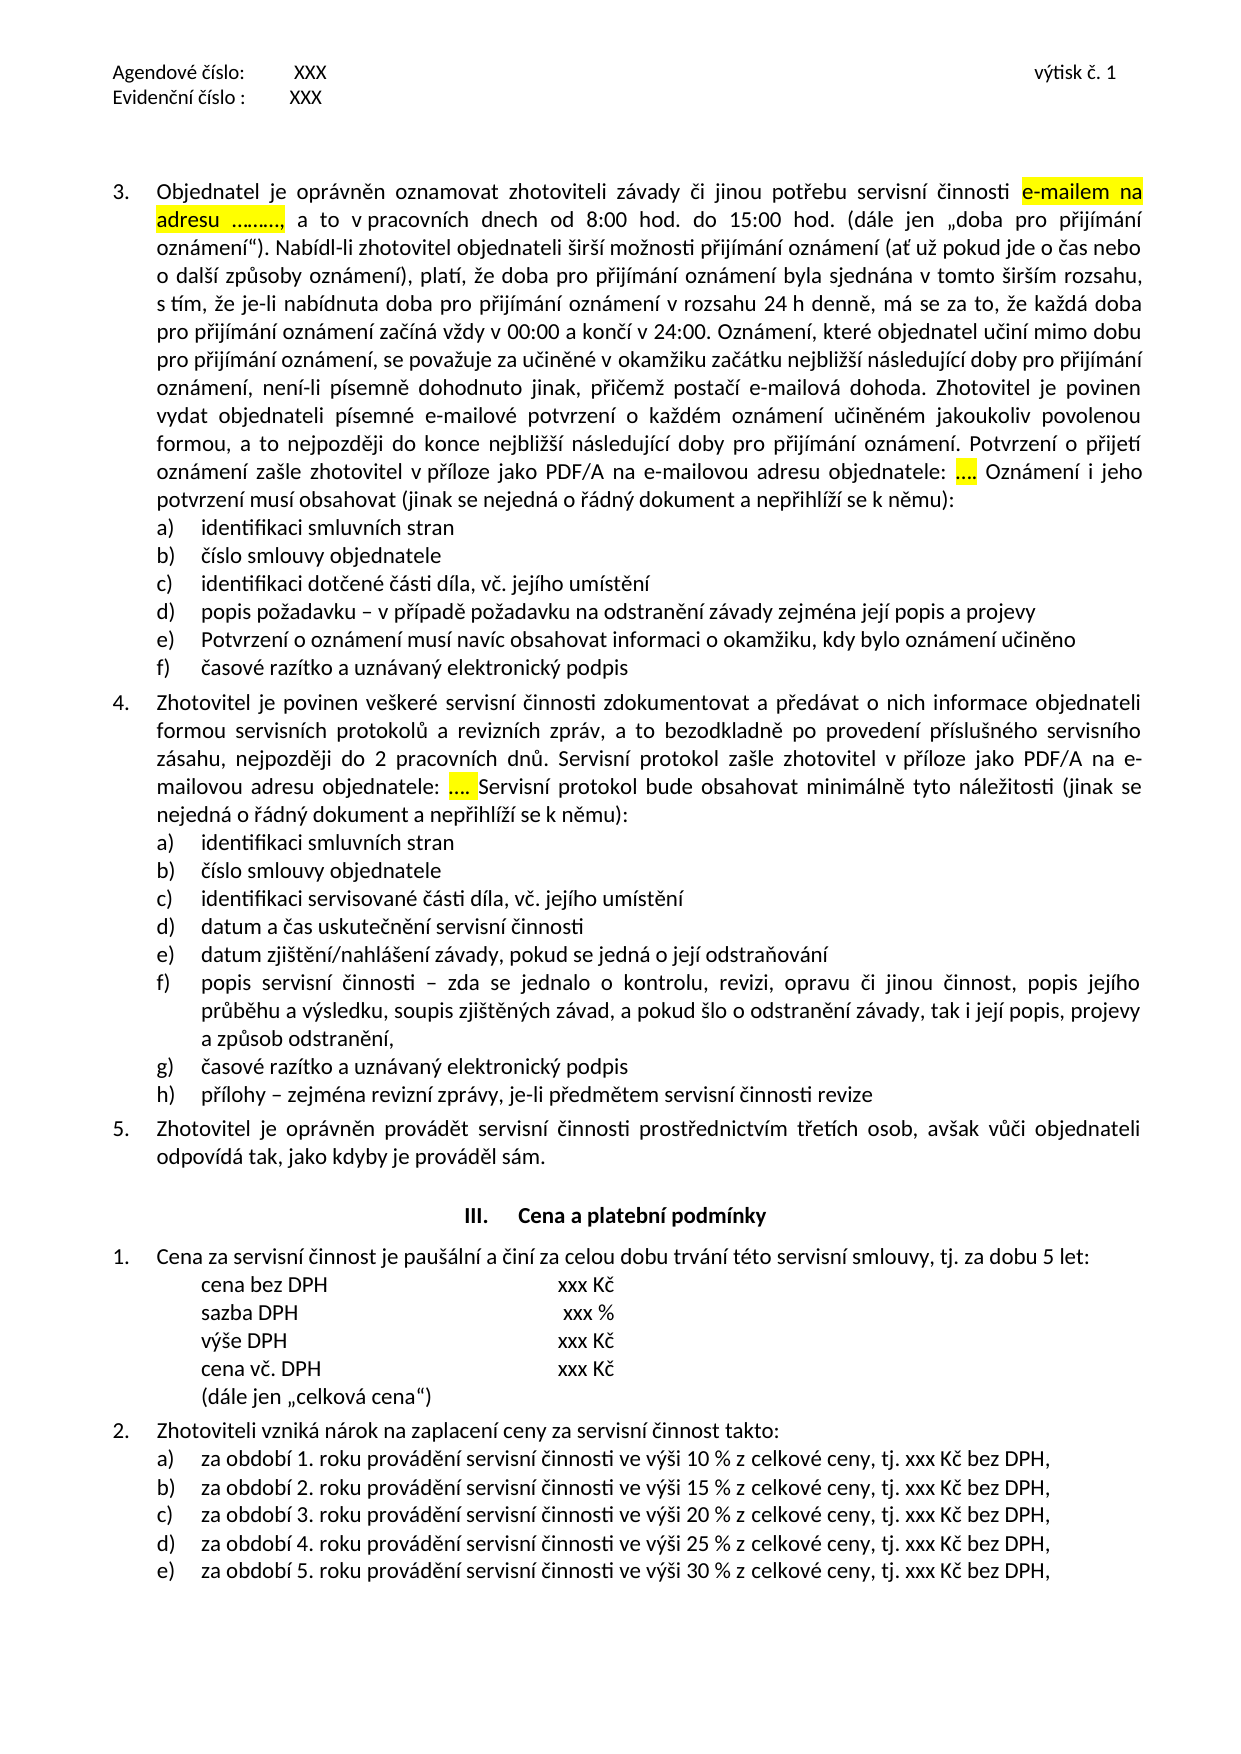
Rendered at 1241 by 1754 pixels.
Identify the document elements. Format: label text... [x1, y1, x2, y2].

text datum a čas uskutečnění servisní činnosti [156, 912, 1143, 940]
list Cena za servisní činnost je paušální a činí za celou dobu trvání této servisní smlouvy, tj. za dobu 5 let: [112, 1242, 1143, 1270]
text číslo smlouvy objednatele [156, 856, 1143, 884]
list výše DPH xxx Kč [201, 1326, 1143, 1354]
subtitle Cena a platební podmínky [112, 1202, 1143, 1230]
text za období 4. roku provádění servisní činnosti ve výši 25 % z celkové ceny, tj. xxx Kč bez DPH, [157, 1529, 1143, 1557]
text datum zjištění/nahlášení závady, pokud se jedná o její odstraňování [156, 940, 1143, 968]
text popis požadavku – v případě požadavku na odstranění závady zejména její popis a projevy [156, 597, 1143, 626]
list Zhotovitel je oprávněn provádět servisní činnosti prostřednictvím třetích osob, avšak vůči objednateli odpovídá tak, jako kdyby je prováděl sám. [112, 1114, 1143, 1170]
list (dále jen „celková cena“) [201, 1382, 1143, 1410]
text Zhotoviteli vzniká nárok na zaplacení ceny za servisní činnost takto: [112, 1417, 1143, 1444]
text popis servisní činnosti – zda se jednalo o kontrolu, revizi, opravu či jinou činnost, popis jejího průběhu a výsledku, soupis zjištěných závad, a pokud šlo o odstranění závady, tak i její popis, projevy a způsob odstranění, [156, 968, 1143, 1052]
text za období 5. roku provádění servisní činnosti ve výši 30 % z celkové ceny, tj. xxx Kč bez DPH, [157, 1557, 1143, 1585]
list cena vč. DPH xxx Kč [201, 1354, 1143, 1382]
text identifikaci servisované části díla, vč. jejího umístění [156, 884, 1143, 912]
text za období 3. roku provádění servisní činnosti ve výši 20 % z celkové ceny, tj. xxx Kč bez DPH, [157, 1501, 1143, 1529]
text identifikaci smluvních stran [156, 513, 1143, 541]
text číslo smlouvy objednatele [156, 541, 1143, 569]
list cena bez DPH xxx Kč [201, 1270, 1143, 1298]
list sazba DPH xxx % [201, 1298, 1143, 1326]
text za období 1. roku provádění servisní činnosti ve výši 10 % z celkové ceny, tj. xxx Kč bez DPH, [157, 1444, 1143, 1473]
text identifikaci smluvních stran [156, 828, 1143, 856]
text Potvrzení o oznámení musí navíc obsahovat informaci o okamžiku, kdy bylo oznámení učiněno [156, 626, 1143, 653]
text přílohy – zejména revizní zprávy, je-li předmětem servisní činnosti revize [156, 1080, 1143, 1108]
list Zhotovitel je povinen veškeré servisní činnosti zdokumentovat a předávat o nich informace objednateli formou servisních protokolů a revizních zpráv, a to bezodkladně po provedení příslušného servisního zásahu, nejpozději do 2 pracovních dnů. Servisní protokol zašle zhotovitel v příloze jako PDF/A na e-mailovou adresu objednatele: …. Servisní protokol bude obsahovat minimálně tyto náležitosti (jinak se nejedná o řádný dokument a nepřihlíží se k němu): [112, 688, 1143, 828]
text časové razítko a uznávaný elektronický podpis [156, 1052, 1143, 1080]
text identifikaci dotčené části díla, vč. jejího umístění [156, 569, 1143, 597]
list Objednatel je oprávněn oznamovat zhotoviteli závady či jinou potřebu servisní činnosti e-mailem na adresu ………, a to v pracovních dnech od 8:00 hod. do 15:00 hod. (dále jen „doba pro přijímání oznámení“). Nabídl-li zhotovitel objednateli širší možnosti přijímání oznámení (ať už pokud jde o čas nebo o další způsoby oznámení), platí, že doba pro přijímání oznámení byla sjednána v tomto širším rozsahu, s tím, že je-li nabídnuta doba pro přijímání oznámení v rozsahu 24 h denně, má se za to, že každá doba pro přijímání oznámení začíná vždy v 00:00 a končí v 24:00. Oznámení, které objednatel učiní mimo dobu pro přijímání oznámení, se považuje za učiněné v okamžiku začátku nejbližší následující doby pro přijímání oznámení, není-li písemně dohodnuto jinak, přičemž postačí e-mailová dohoda. Zhotovitel je povinen vydat objednateli písemné e-mailové potvrzení o každém oznámení učiněném jakoukoliv povolenou formou, a to nejpozději do konce nejbližší následující doby pro přijímání oznámení. Potvrzení o přijetí oznámení zašle zhotovitel v příloze jako PDF/A na e-mailovou adresu objednatele: …. Oznámení i jeho potvrzení musí obsahovat (jinak se nejedná o řádný dokument a nepřihlíží se k němu): [112, 177, 1143, 513]
text časové razítko a uznávaný elektronický podpis [156, 653, 1143, 682]
text za období 2. roku provádění servisní činnosti ve výši 15 % z celkové ceny, tj. xxx Kč bez DPH, [157, 1473, 1143, 1501]
